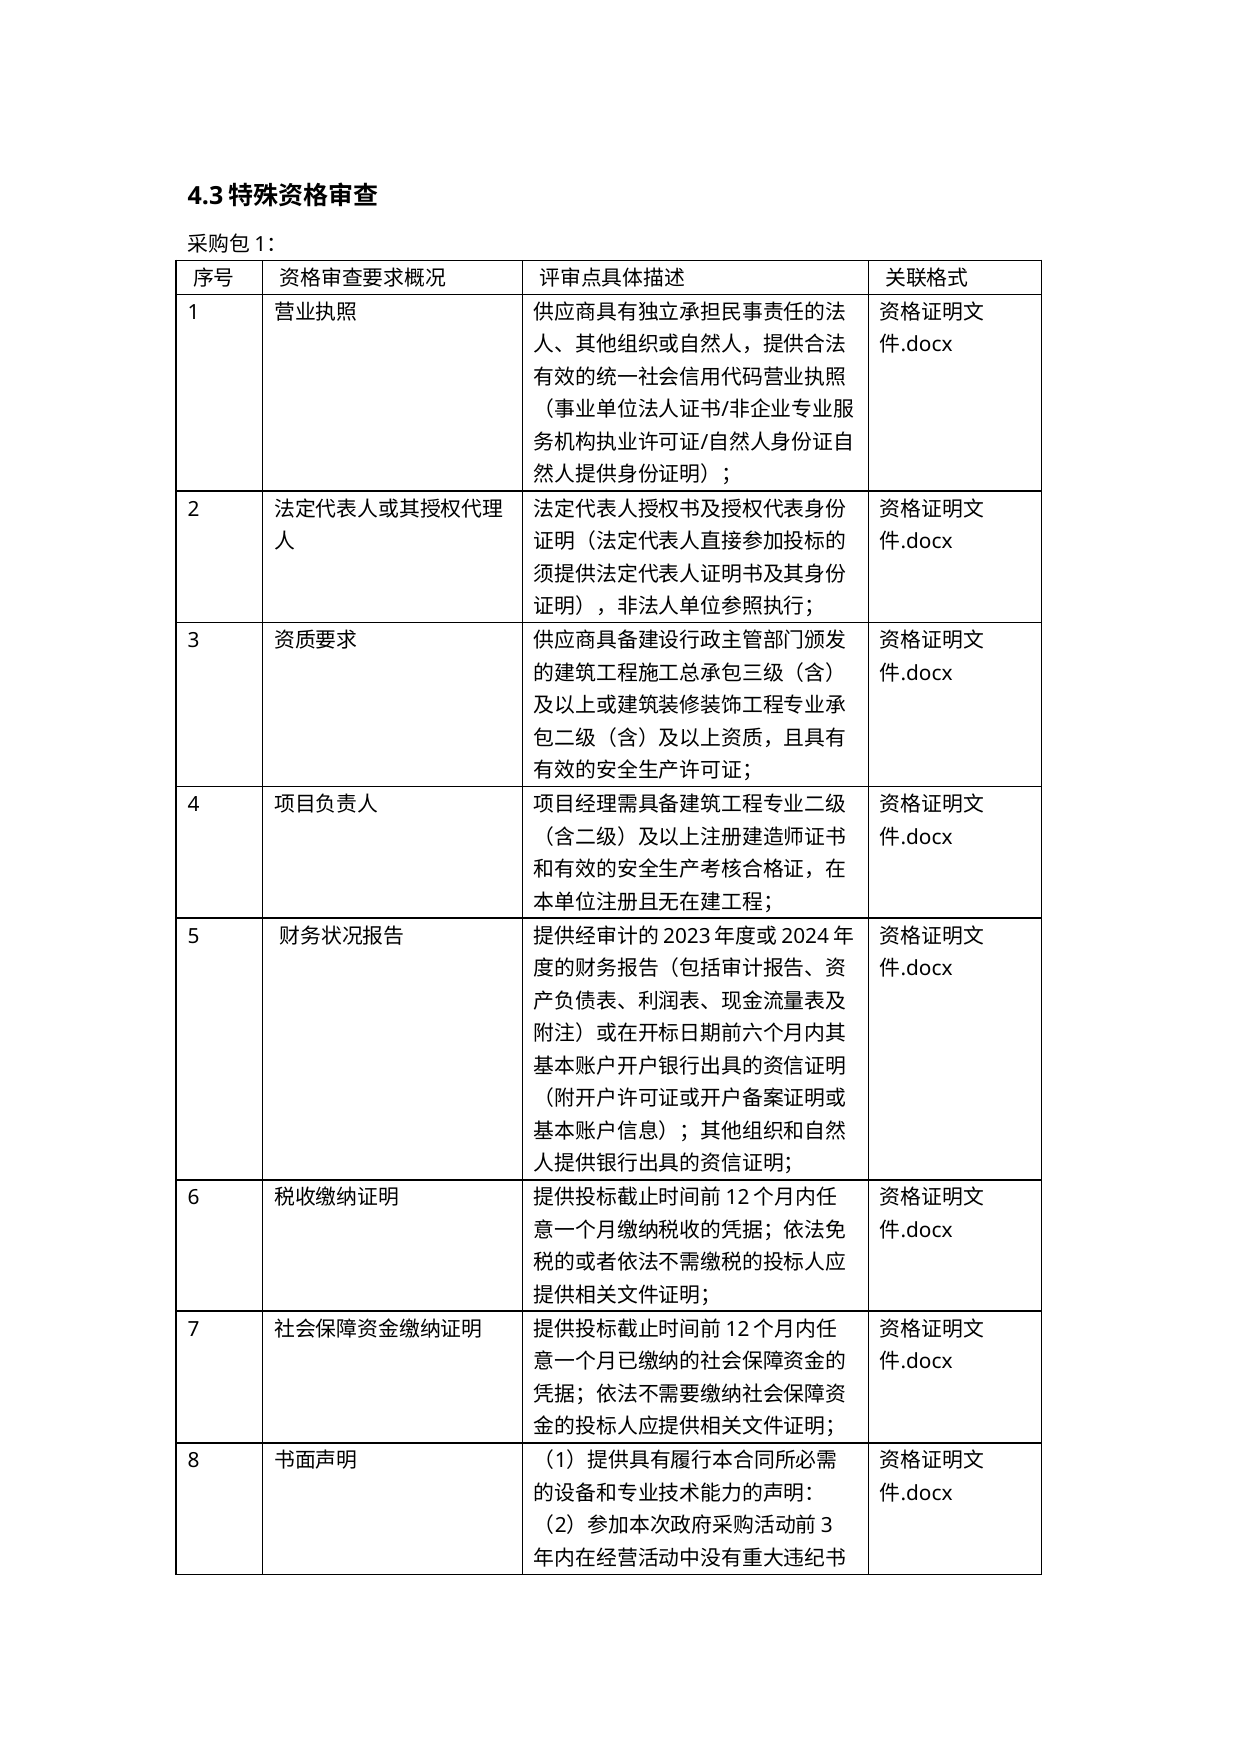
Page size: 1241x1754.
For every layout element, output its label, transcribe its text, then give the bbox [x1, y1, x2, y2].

table_cell 资格证明文件.docx [869, 919, 1041, 1179]
table_cell 资格证明文件.docx [869, 492, 1041, 622]
table_cell 5 [177, 919, 262, 1179]
table_cell 6 [177, 1181, 262, 1310]
table_cell 2 [177, 492, 262, 622]
table_header 关联格式 [869, 261, 1041, 293]
table_cell 资格证明文件.docx [869, 1181, 1041, 1310]
table_cell 营业执照 [263, 295, 522, 490]
table_header 序号 [177, 261, 262, 293]
table_cell 项目经理需具备建筑工程专业二级（含二级）及以上注册建造师证书和有效的安全生产考核合格证，在本单位注册且无在建工程； [523, 787, 868, 917]
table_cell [523, 1444, 868, 1573]
table_cell 资格证明文件.docx [869, 295, 1041, 490]
table_cell 项目负责人 [263, 787, 522, 917]
table_cell 3 [177, 623, 262, 786]
table_cell 税收缴纳证明 [263, 1181, 522, 1310]
table_cell 财务状况报告 [263, 919, 522, 1179]
table_header 资格审查要求概况 [263, 261, 522, 293]
text 采购包1： [187, 227, 1053, 259]
table_cell 资格证明文件.docx [869, 1312, 1041, 1442]
table_cell 资格证明文件.docx [869, 1444, 1041, 1573]
table_header 评审点具体描述 [523, 261, 868, 293]
table_cell 7 [177, 1312, 262, 1442]
table_cell 资格证明文件.docx [869, 787, 1041, 917]
table_cell 供应商具备建设行政主管部门颁发的建筑工程施工总承包三级（含）及以上或建筑装修装饰工程专业承包二级（含）及以上资质，且具有有效的安全生产许可证； [523, 623, 868, 786]
table_cell 提供投标截止时间前12个月内任意一个月已缴纳的社会保障资金的凭据；依法不需要缴纳社会保障资金的投标人应提供相关文件证明； [523, 1312, 868, 1442]
table_cell 1 [177, 295, 262, 490]
table_cell 社会保障资金缴纳证明 [263, 1312, 522, 1442]
table_cell 法定代表人授权书及授权代表身份证明（法定代表人直接参加投标的须提供法定代表人证明书及其身份证明），非法人单位参照执行； [523, 492, 868, 622]
table_cell 8 [177, 1444, 262, 1573]
table_cell 法定代表人或其授权代理人 [263, 492, 522, 622]
text 4.3特殊资格审查 [187, 162, 1053, 227]
table_cell 供应商具有独立承担民事责任的法人、其他组织或自然人，提供合法有效的统一社会信用代码营业执照（事业单位法人证书/非企业专业服务机构执业许可证/自然人身份证自然人提供身份证明）； [523, 295, 868, 490]
table_cell 提供投标截止时间前12个月内任意一个月缴纳税收的凭据；依法免税的或者依法不需缴税的投标人应提供相关文件证明； [523, 1181, 868, 1310]
table_cell 资格证明文件.docx [869, 623, 1041, 786]
table_cell 资质要求 [263, 623, 522, 786]
table_cell 书面声明 [263, 1444, 522, 1573]
table_cell 4 [177, 787, 262, 917]
table_cell 提供经审计的2023年度或2024年度的财务报告（包括审计报告、资产负债表、利润表、现金流量表及附注）或在开标日期前六个月内其基本账户开户银行出具的资信证明（附开户许可证或开户备案证明或基本账户信息）；其他组织和自然人提供银行出具的资信证明； [523, 919, 868, 1179]
